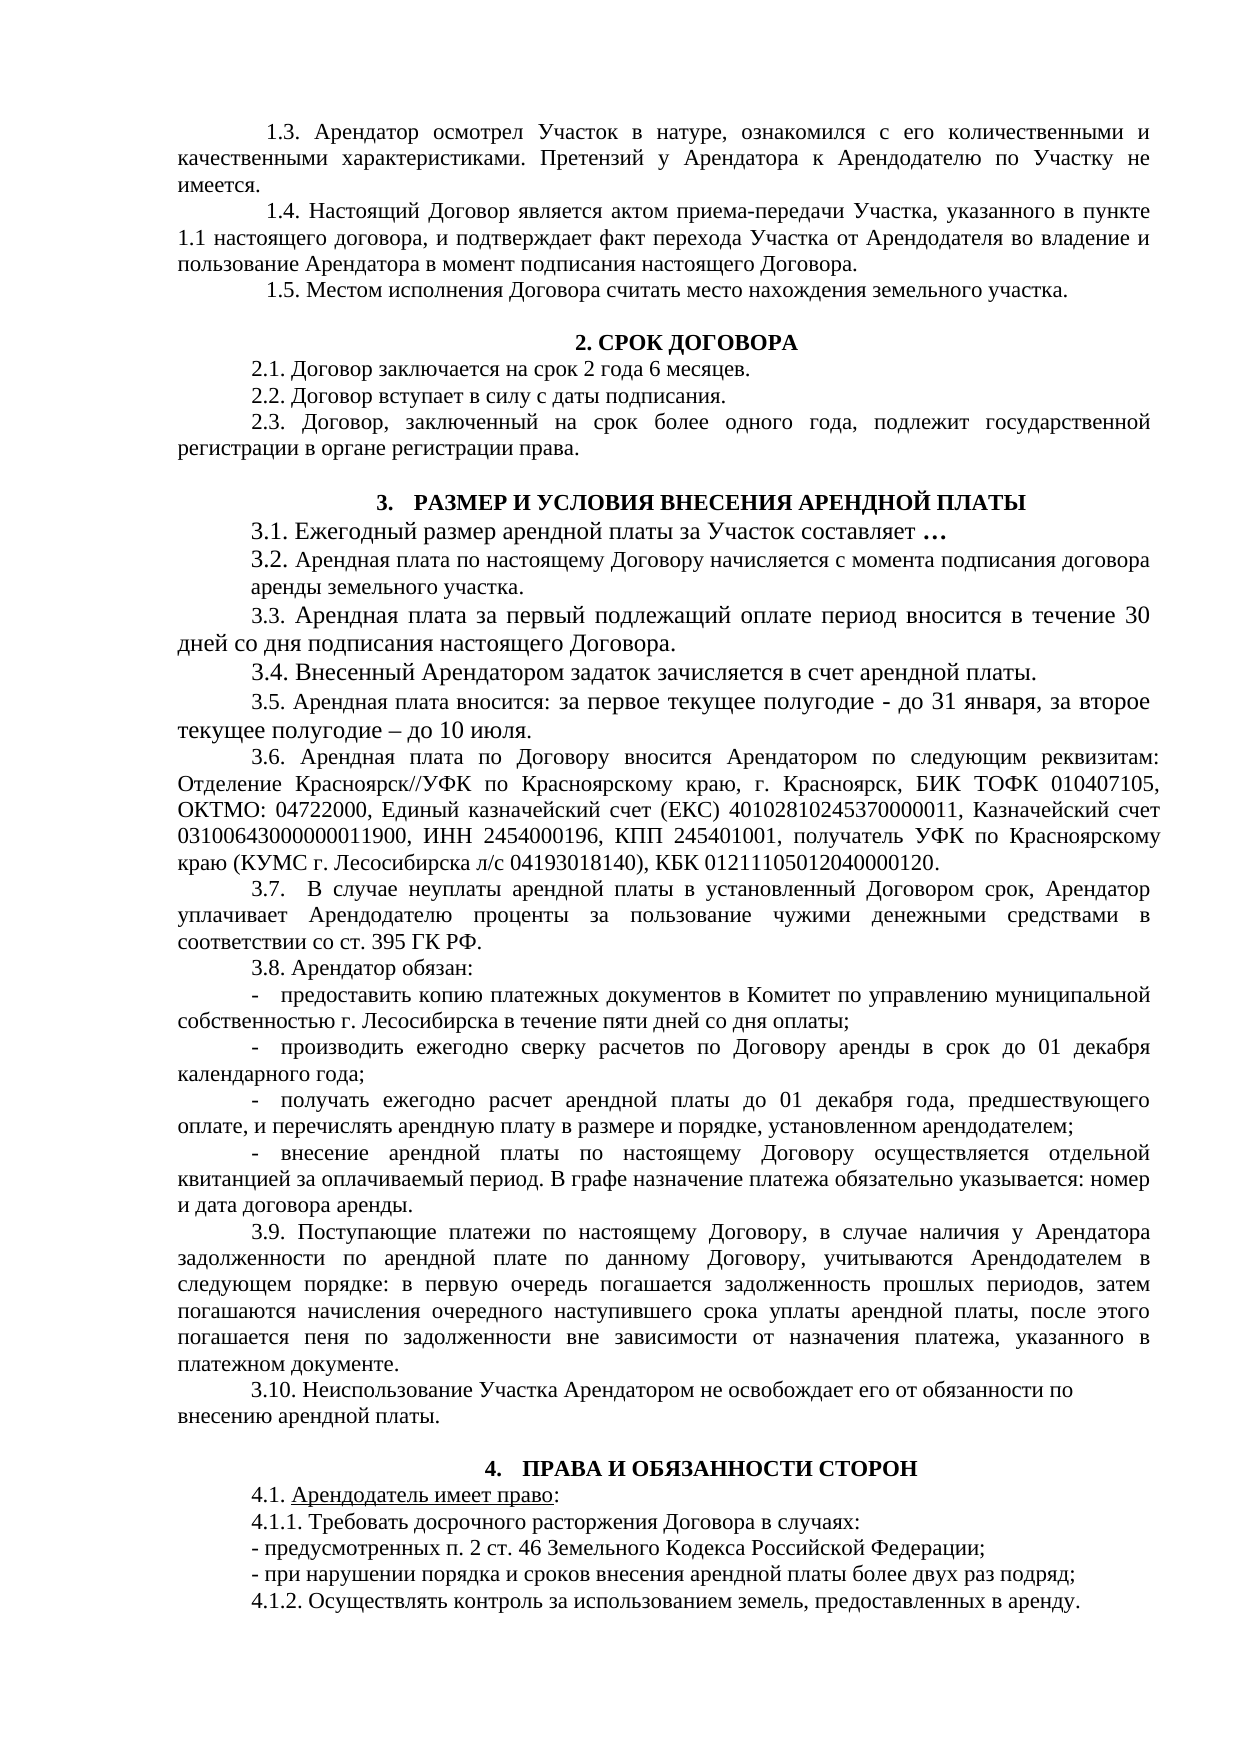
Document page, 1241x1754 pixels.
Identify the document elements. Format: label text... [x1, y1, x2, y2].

text 1.4. Настоящий Договор является актом приема-передачи Участка, указанного в пункте 1.1 настоящего договора, и подтверждает факт перехода Участка от Арендодателя во владение и пользование Арендатора в момент подписания настоящего Договора. [177, 197, 1152, 276]
text 3.8. Арендатор обязан: [251, 954, 1152, 981]
text 1.3. Арендатор осмотрел Участок в натуре, ознакомился с его количественными и качественными характеристиками. Претензий у Арендатора к Арендодателю по Участку не имеется. [177, 118, 1152, 197]
text - предусмотренных п. 2 ст. 46 Земельного Кодекса Российской Федерации; [177, 1534, 1152, 1560]
text 3.3. Арендная плата за первый подлежащий оплате период вносится в течение 30 дней со дня подписания настоящего Договора. [177, 600, 1152, 657]
text 4.1. Арендодатель имеет право: [177, 1481, 1152, 1508]
text 1.5. Местом исполнения Договора считать место нахождения земельного участка. [177, 276, 1152, 303]
list получать ежегодно расчет арендной платы до 01 декабря года, предшествующего оплате, и перечислять арендную плату в размере и порядке, установленном арендодателем; [177, 1086, 1152, 1139]
text 3.2. Арендная плата по настоящему Договору начисляется с момента подписания договора аренды земельного участка. [251, 544, 1152, 600]
list предоставить копию платежных документов в Комитет по управлению муниципальной собственностью г. Лесосибирска в течение пяти дней со дня оплаты; [177, 981, 1152, 1033]
text - при нарушении порядка и сроков внесения арендной платы более двух раз подряд; [177, 1560, 1152, 1587]
text 3.5. Арендная плата вносится: за первое текущее полугодие - до 31 января, за второе текущее полугодие – до 10 июля. [177, 686, 1152, 743]
list ПРАВА И ОБЯЗАННОСТИ СТОРОН [251, 1455, 1152, 1481]
text 2. СРОК ДОГОВОРА [177, 329, 1152, 355]
text 3.4. Внесенный Арендатором задаток зачисляется в счет арендной платы. [177, 657, 1152, 686]
text 3.10. Неиспользование Участка Арендатором не освобождает его от обязанности по внесению арендной платы. [177, 1376, 1152, 1429]
text 2.1. Договор заключается на срок 2 года 6 месяцев. [177, 355, 1152, 382]
text 3.1. Ежегодный размер арендной платы за Участок составляет … [251, 516, 1152, 544]
list РАЗМЕР И УСЛОВИЯ ВНЕСЕНИЯ АРЕНДНОЙ ПЛАТЫ [251, 489, 1152, 516]
text 2.2. Договор вступает в силу с даты подписания. [177, 382, 1152, 408]
text 3.6. Арендная плата по Договору вносится Арендатором по следующим реквизитам: Отделение Красноярск//УФК по Красноярскому краю, г. Красноярск, БИК ТОФК 010407105, ОКТМО: 04722000, Единый казначейский счет (ЕКС) 40102810245370000011, Казначейский счет 03100643000000011900, ИНН 2454000196, КПП 245401001, получатель УФК по Красноярскому краю (КУМС г. Лесосибирска л/с 04193018140), КБК 01211105012040000120. [177, 743, 1161, 875]
text 4.1.1. Требовать досрочного расторжения Договора в случаях: [177, 1508, 1152, 1534]
list производить ежегодно сверку расчетов по Договору аренды в срок до 01 декабря календарного года; [177, 1033, 1152, 1086]
list внесение арендной платы по настоящему Договору осуществляется отдельной квитанцией за оплачиваемый период. В графе назначение платежа обязательно указывается: номер и дата договора аренды. [177, 1139, 1152, 1218]
text 3.9. Поступающие платежи по настоящему Договору, в случае наличия у Арендатора задолженности по арендной плате по данному Договору, учитываются Арендодателем в следующем порядке: в первую очередь погашается задолженность прошлых периодов, затем погашаются начисления очередного наступившего срока уплаты арендной платы, после этого погашается пеня по задолженности вне зависимости от назначения платежа, указанного в платежном документе. [177, 1218, 1152, 1376]
text 2.3. Договор, заключенный на срок более одного года, подлежит государственной регистрации в органе регистрации права. [177, 408, 1152, 461]
text 3.7. В случае неуплаты арендной платы в установленный Договором срок, Арендатор уплачивает Арендодателю проценты за пользование чужими денежными средствами в соответствии со ст. 395 ГК РФ. [177, 875, 1152, 954]
text 4.1.2. Осуществлять контроль за использованием земель, предоставленных в аренду. [177, 1587, 1152, 1613]
